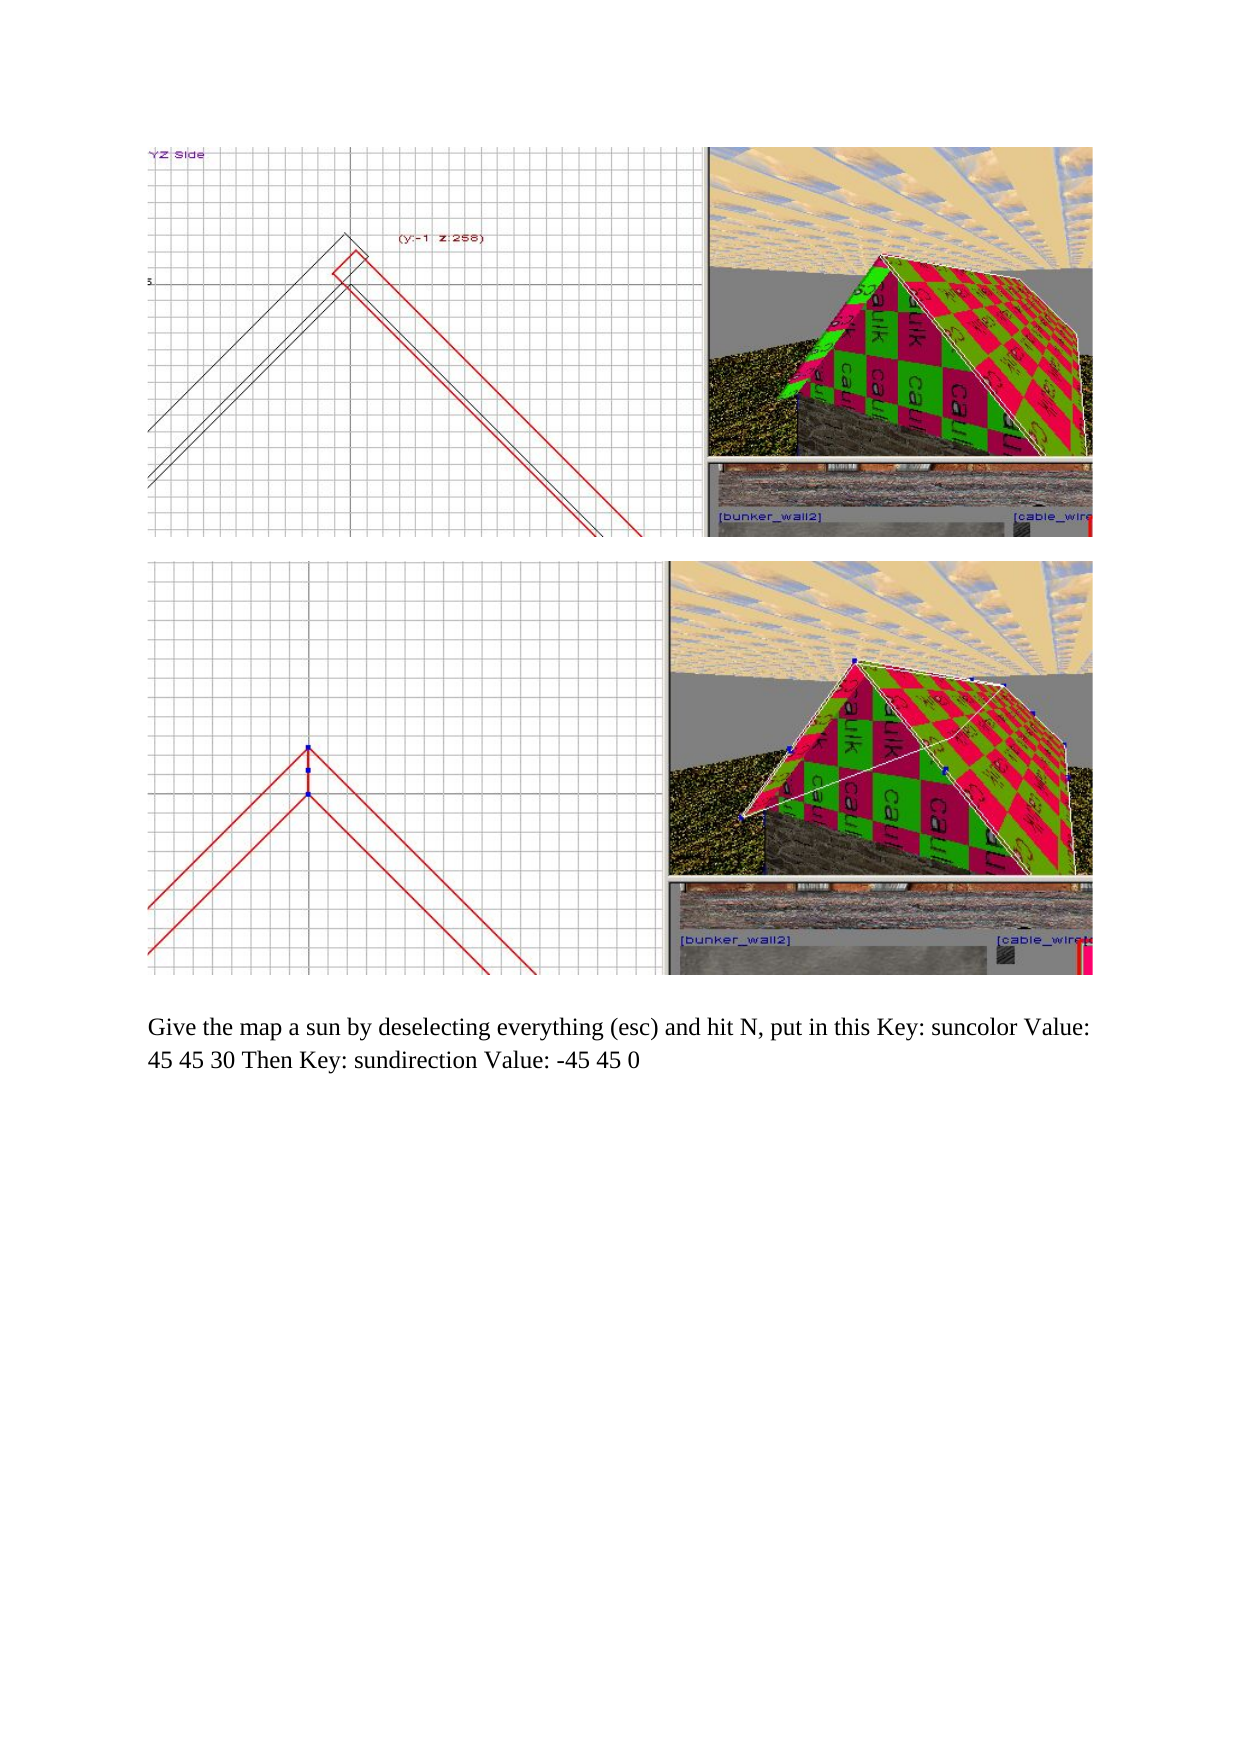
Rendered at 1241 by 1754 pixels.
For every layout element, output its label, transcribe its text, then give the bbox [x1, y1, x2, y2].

picture [147, 561, 1093, 975]
picture [147, 147, 1093, 537]
text Give the map a sun by deselecting everything (esc) and hit N, put in this Key: suncolor Value: 45 45 30 Then Key: sundirection Value: -45 45 0 Save and compile your map, and now have a run around. Next I guess you’ll want to throw grenades and shoot holes in your windows so we’ll turn your map into a .pk3 file next. I assume you are going to be making a DM/TDM map first. you need to add some more player starts before you put it on the net for everyone to rave about. R-Click on the grid and find Info-Player-Deathmatch. Scatter these all over your map in good starting positions, that's the DM taken care of. For the T/DM you need to go to the same place and add Info-Player-Axis and Info-Player-Allied start positions, a bit more thought has to go into the placement of these ones, You don't want spawn killing , and they should be at either end of the map. [148, 975, 1093, 1107]
